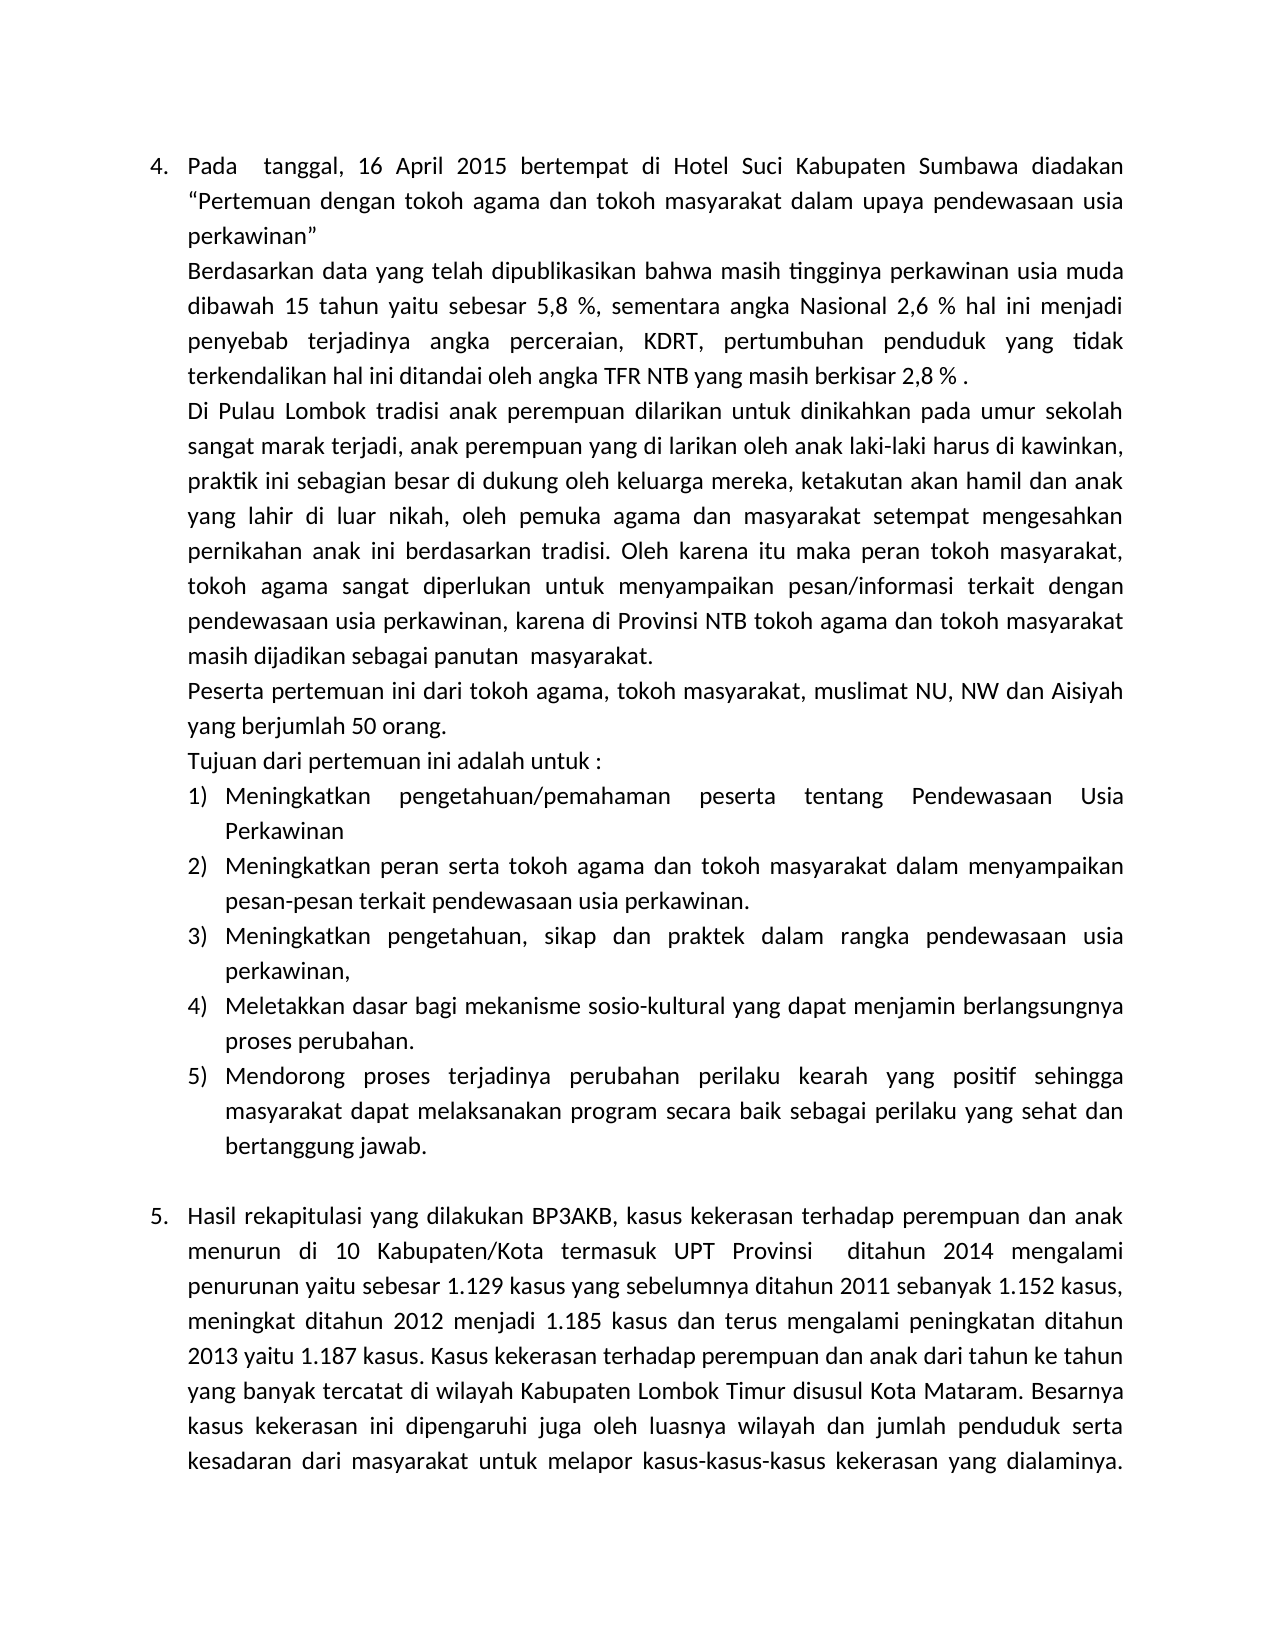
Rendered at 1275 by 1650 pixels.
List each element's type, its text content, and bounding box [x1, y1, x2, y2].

list Peserta pertemuan ini dari tokoh agama, tokoh masyarakat, muslimat NU, NW dan Aisiyah yang berjumlah 50 orang. [187, 675, 1125, 741]
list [150, 1200, 1125, 1476]
list Di Pulau Lombok tradisi anak perempuan dilarikan untuk dinikahkan pada umur sekolah sangat marak terjadi, anak perempuan yang di larikan oleh anak laki-laki harus di kawinkan, praktik ini sebagian besar di dukung oleh keluarga mereka, ketakutan akan hamil dan anak yang lahir di luar nikah, oleh pemuka agama dan masyarakat setempat mengesahkan pernikahan anak ini berdasarkan tradisi. Oleh karena itu maka peran tokoh masyarakat, tokoh agama sangat diperlukan untuk menyampaikan pesan/informasi terkait dengan pendewasaan usia perkawinan, karena di Provinsi NTB tokoh agama dan tokoh masyarakat masih dijadikan sebagai panutan masyarakat. [187, 395, 1125, 671]
list Meningkatkan pengetahuan/pemahaman peserta tentang Pendewasaan Usia Perkawinan [187, 780, 1125, 846]
list Berdasarkan data yang telah dipublikasikan bahwa masih tingginya perkawinan usia muda dibawah 15 tahun yaitu sebesar 5,8 %, sementara angka Nasional 2,6 % hal ini menjadi penyebab terjadinya angka perceraian, KDRT, pertumbuhan penduduk yang tidak terkendalikan hal ini ditandai oleh angka TFR NTB yang masih berkisar 2,8 % . [187, 255, 1125, 391]
list Pada tanggal, 16 April 2015 bertempat di Hotel Suci Kabupaten Sumbawa diadakan “Pertemuan dengan tokoh agama dan tokoh masyarakat dalam upaya pendewasaan usia perkawinan” [150, 150, 1125, 251]
list Meletakkan dasar bagi mekanisme sosio-kultural yang dapat menjamin berlangsungnya proses perubahan. [187, 990, 1125, 1056]
list Tujuan dari pertemuan ini adalah untuk : [187, 745, 1125, 776]
list Meningkatkan pengetahuan, sikap dan praktek dalam rangka pendewasaan usia perkawinan, [187, 920, 1125, 986]
list Meningkatkan peran serta tokoh agama dan tokoh masyarakat dalam menyampaikan pesan-pesan terkait pendewasaan usia perkawinan. [187, 850, 1125, 916]
list Mendorong proses terjadinya perubahan perilaku kearah yang positif sehingga masyarakat dapat melaksanakan program secara baik sebagai perilaku yang sehat dan bertanggung jawab. [187, 1060, 1125, 1161]
